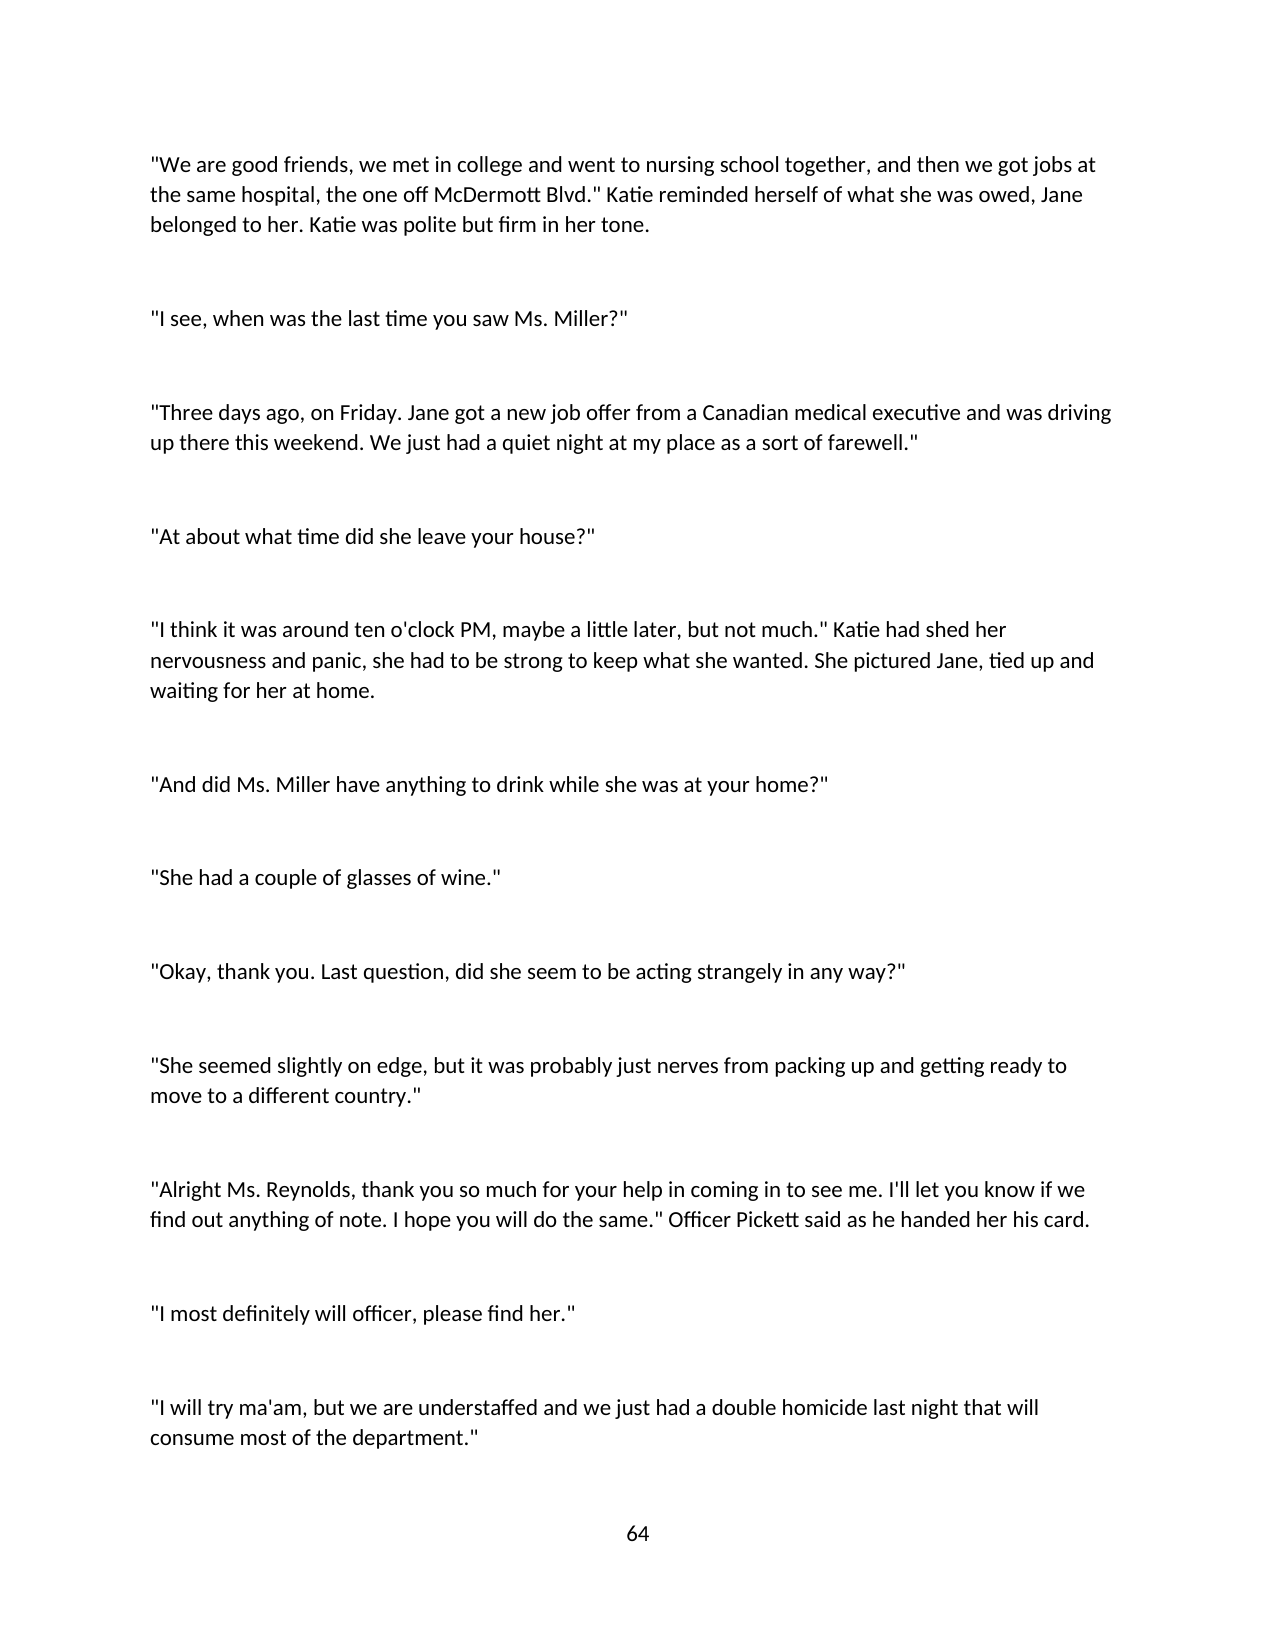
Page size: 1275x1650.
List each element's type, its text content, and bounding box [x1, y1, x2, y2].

text "She seemed slightly on edge, but it was probably just nerves from packing up and getting ready to move to a different country." [150, 1051, 1125, 1109]
text "I most definitely will officer, please find her." [150, 1299, 1125, 1327]
text "I see, when was the last time you saw Ms. Miller?" [150, 304, 1125, 332]
text "She had a couple of glasses of wine." [150, 863, 1125, 892]
text "Alright Ms. Reynolds, thank you so much for your help in coming in to see me. I'll let you know if we find out anything of note. I hope you will do the same." Officer Pickett said as he handed her his card. [150, 1175, 1125, 1233]
text "Okay, thank you. Last question, did she seem to be acting strangely in any way?" [150, 957, 1125, 985]
text "I will try ma'am, but we are understaffed and we just had a double homicide last night that will consume most of the department." [150, 1393, 1125, 1451]
text "Three days ago, on Friday. Jane got a new job offer from a Canadian medical executive and was driving up there this weekend. We just had a quiet night at my place as a sort of farewell." [150, 398, 1125, 456]
text "And did Ms. Miller have anything to drink while she was at your home?" [150, 770, 1125, 798]
text "At about what time did she leave your house?" [150, 522, 1125, 550]
text "I think it was around ten o'clock PM, maybe a little later, but not much." Katie had shed her nervousness and panic, she had to be strong to keep what she wanted. She pictured Jane, tied up and waiting for her at home. [150, 616, 1125, 704]
text "We are good friends, we met in college and went to nursing school together, and then we got jobs at the same hospital, the one off McDermott Blvd." Katie reminded herself of what she was owed, Jane belonged to her. Katie was polite but firm in her tone. [150, 150, 1125, 238]
